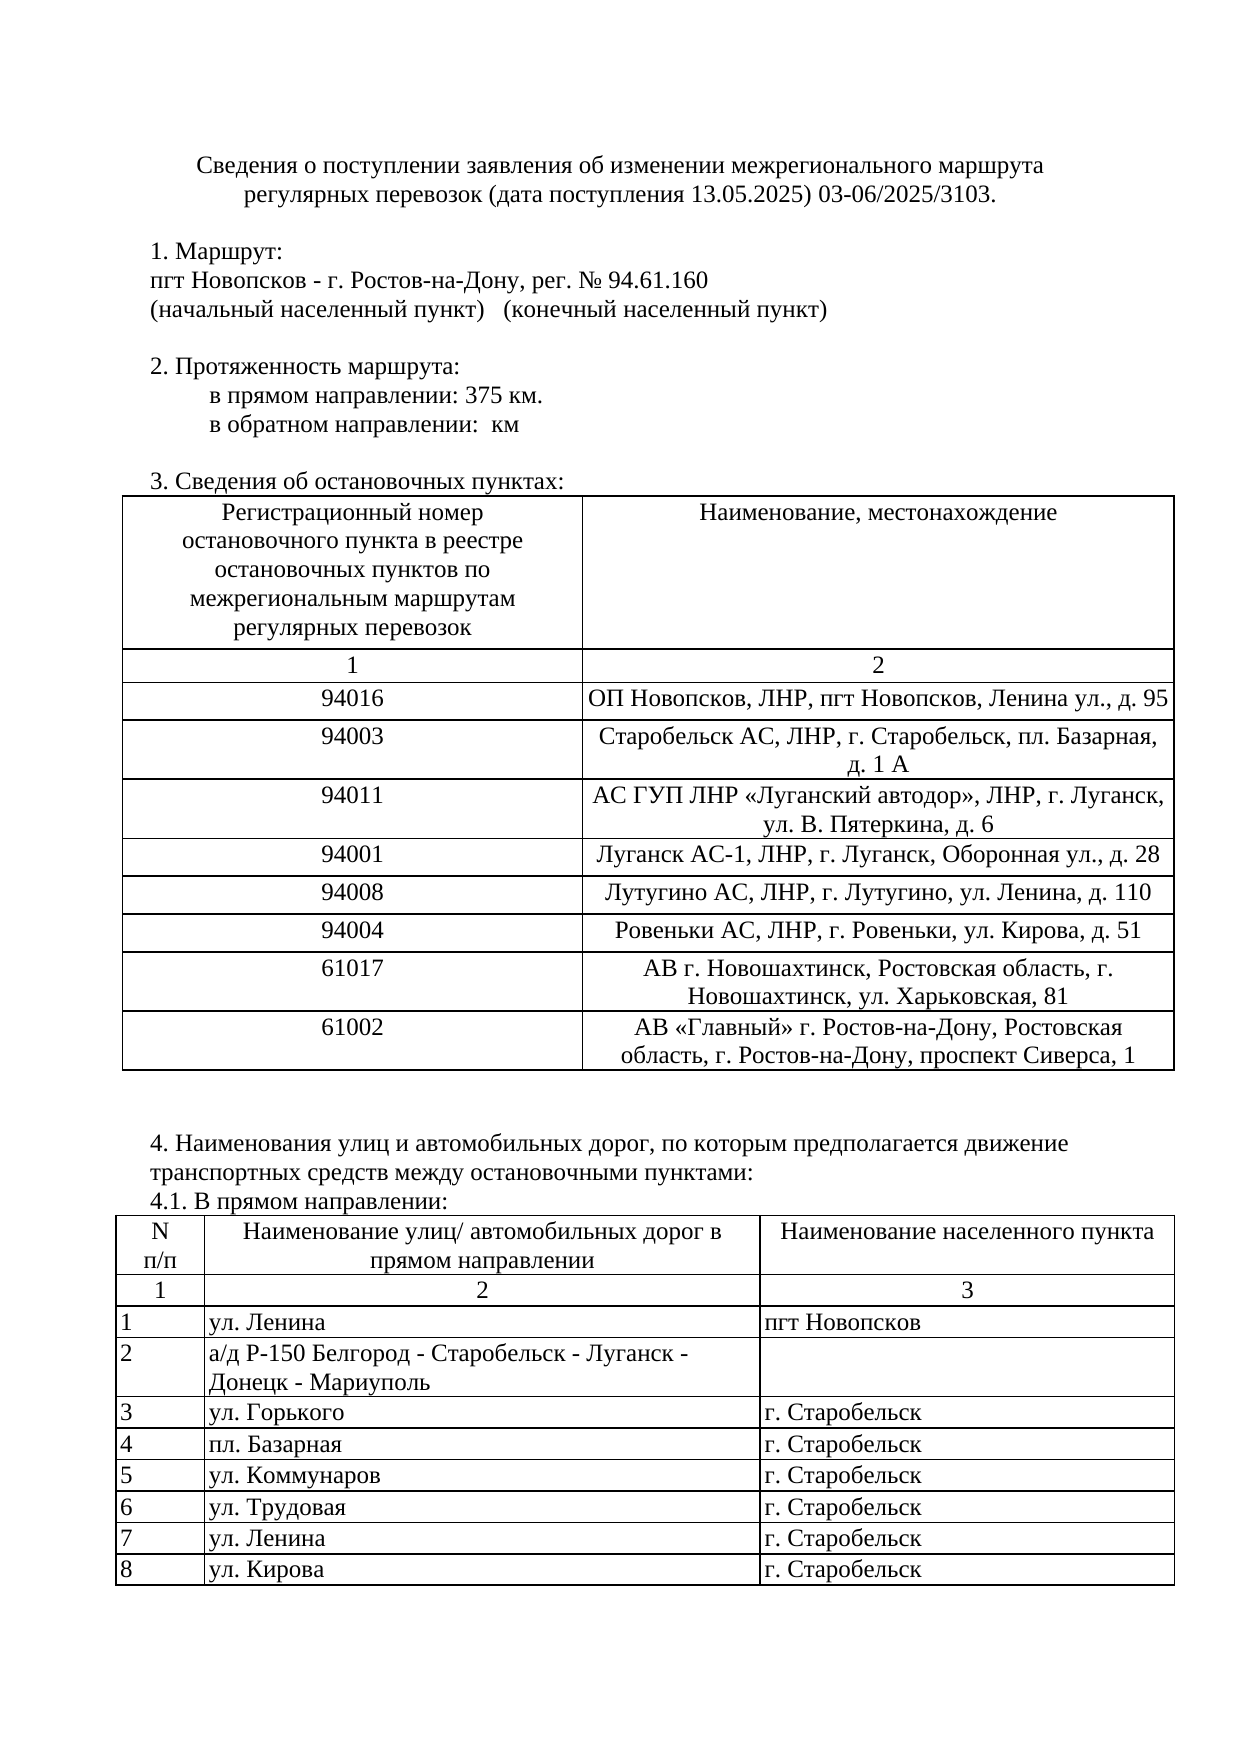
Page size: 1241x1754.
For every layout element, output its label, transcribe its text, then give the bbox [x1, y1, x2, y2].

table_cell ул. Коммунаров [205, 1460, 759, 1490]
text 1. Маршрут: [150, 236, 1090, 265]
table_cell АС ГУП ЛНР «Луганский автодор», ЛНР, г. Луганск, ул. В. Пятеркина, д. 6 [583, 780, 1173, 837]
table_cell 3 [761, 1275, 1174, 1305]
text 3. Сведения об остановочных пунктах: [150, 466, 1090, 495]
table_cell АВ г. Новошахтинск, Ростовская область, г. Новошахтинск, ул. Харьковская, 81 [583, 953, 1173, 1010]
table_cell ул. Ленина [205, 1523, 759, 1553]
table_header Наименование, местонахождение [583, 497, 1173, 648]
table_cell 94008 [123, 877, 582, 913]
table_cell 94004 [123, 915, 582, 951]
text в прямом направлении: 375 км. [150, 380, 1090, 409]
table_cell 2 [205, 1275, 759, 1305]
table_header Регистрационный номер остановочного пункта в реестре остановочных пунктов по межрегиональным маршрутам регулярных перевозок [123, 497, 582, 648]
table_cell 94001 [123, 839, 582, 875]
table_cell ОП Новопсков, ЛНР, пгт Новопсков, Ленина ул., д. 95 [583, 683, 1173, 719]
table_cell ул. Кирова [205, 1555, 759, 1584]
table_header N п/п [117, 1216, 204, 1274]
table_cell 5 [117, 1460, 204, 1490]
table_cell 61017 [123, 953, 582, 1010]
table_cell [761, 1338, 1174, 1396]
table_cell ул. Ленина [205, 1307, 759, 1337]
text 2. Протяженность маршрута: [150, 351, 1090, 380]
text пгт Новопсков - г. Ростов-на-Дону, рег. № 94.61.160 [150, 265, 1090, 294]
table_cell г. Старобельск [761, 1492, 1174, 1521]
text 4.1. В прямом направлении: [150, 1186, 1090, 1214]
text в обратном направлении: км [150, 409, 1090, 437]
table_cell пгт Новопсков [761, 1307, 1174, 1337]
table_cell 6 [117, 1492, 204, 1521]
table_cell 1 [123, 650, 582, 681]
table_cell пл. Базарная [205, 1429, 759, 1458]
table_cell а/д Р-150 Белгород - Старобельск - Луганск - Донецк - Мариуполь [205, 1338, 759, 1396]
table_cell 61002 [123, 1012, 582, 1069]
table_cell 94003 [123, 721, 582, 778]
table_cell 8 [117, 1555, 204, 1584]
table_cell 94011 [123, 780, 582, 837]
text Сведения о поступлении заявления об изменении межрегионального маршрута регулярных перевозок (дата поступления 13.05.2025) 03-06/2025/3103. [150, 150, 1090, 207]
table_cell 1 [117, 1307, 204, 1337]
table_cell 7 [117, 1523, 204, 1553]
table_header Наименование улиц/ автомобильных дорог в прямом направлении [205, 1216, 759, 1274]
table_cell г. Старобельск [761, 1555, 1174, 1584]
table_cell 2 [583, 650, 1173, 681]
text (начальный населенный пункт) (конечный населенный пункт) [150, 294, 1090, 322]
table_cell 3 [117, 1397, 204, 1427]
table_cell Старобельск АС, ЛНР, г. Старобельск, пл. Базарная, д. 1 А [583, 721, 1173, 778]
table_cell АВ «Главный» г. Ростов-на-Дону, Ростовская область, г. Ростов-на-Дону, проспект Сиверса, 1 [583, 1012, 1173, 1069]
table_cell Лутугино АС, ЛНР, г. Лутугино, ул. Ленина, д. 110 [583, 877, 1173, 913]
table_cell Ровеньки АС, ЛНР, г. Ровеньки, ул. Кирова, д. 51 [583, 915, 1173, 951]
table_cell г. Старобельск [761, 1460, 1174, 1490]
text 4. Наименования улиц и автомобильных дорог, по которым предполагается движение транспортных средств между остановочными пунктами: [150, 1128, 1090, 1186]
table_cell ул. Трудовая [205, 1492, 759, 1521]
table_cell 4 [117, 1429, 204, 1458]
table_cell Луганск АС-1, ЛНР, г. Луганск, Оборонная ул., д. 28 [583, 839, 1173, 875]
table_cell 1 [117, 1275, 204, 1305]
table_cell 94016 [123, 683, 582, 719]
table_header Наименование населенного пункта [761, 1216, 1174, 1274]
table_cell 2 [117, 1338, 204, 1396]
table_cell г. Старобельск [761, 1523, 1174, 1553]
table_cell г. Старобельск [761, 1429, 1174, 1458]
table_cell ул. Горького [205, 1397, 759, 1427]
table_cell г. Старобельск [761, 1397, 1174, 1427]
